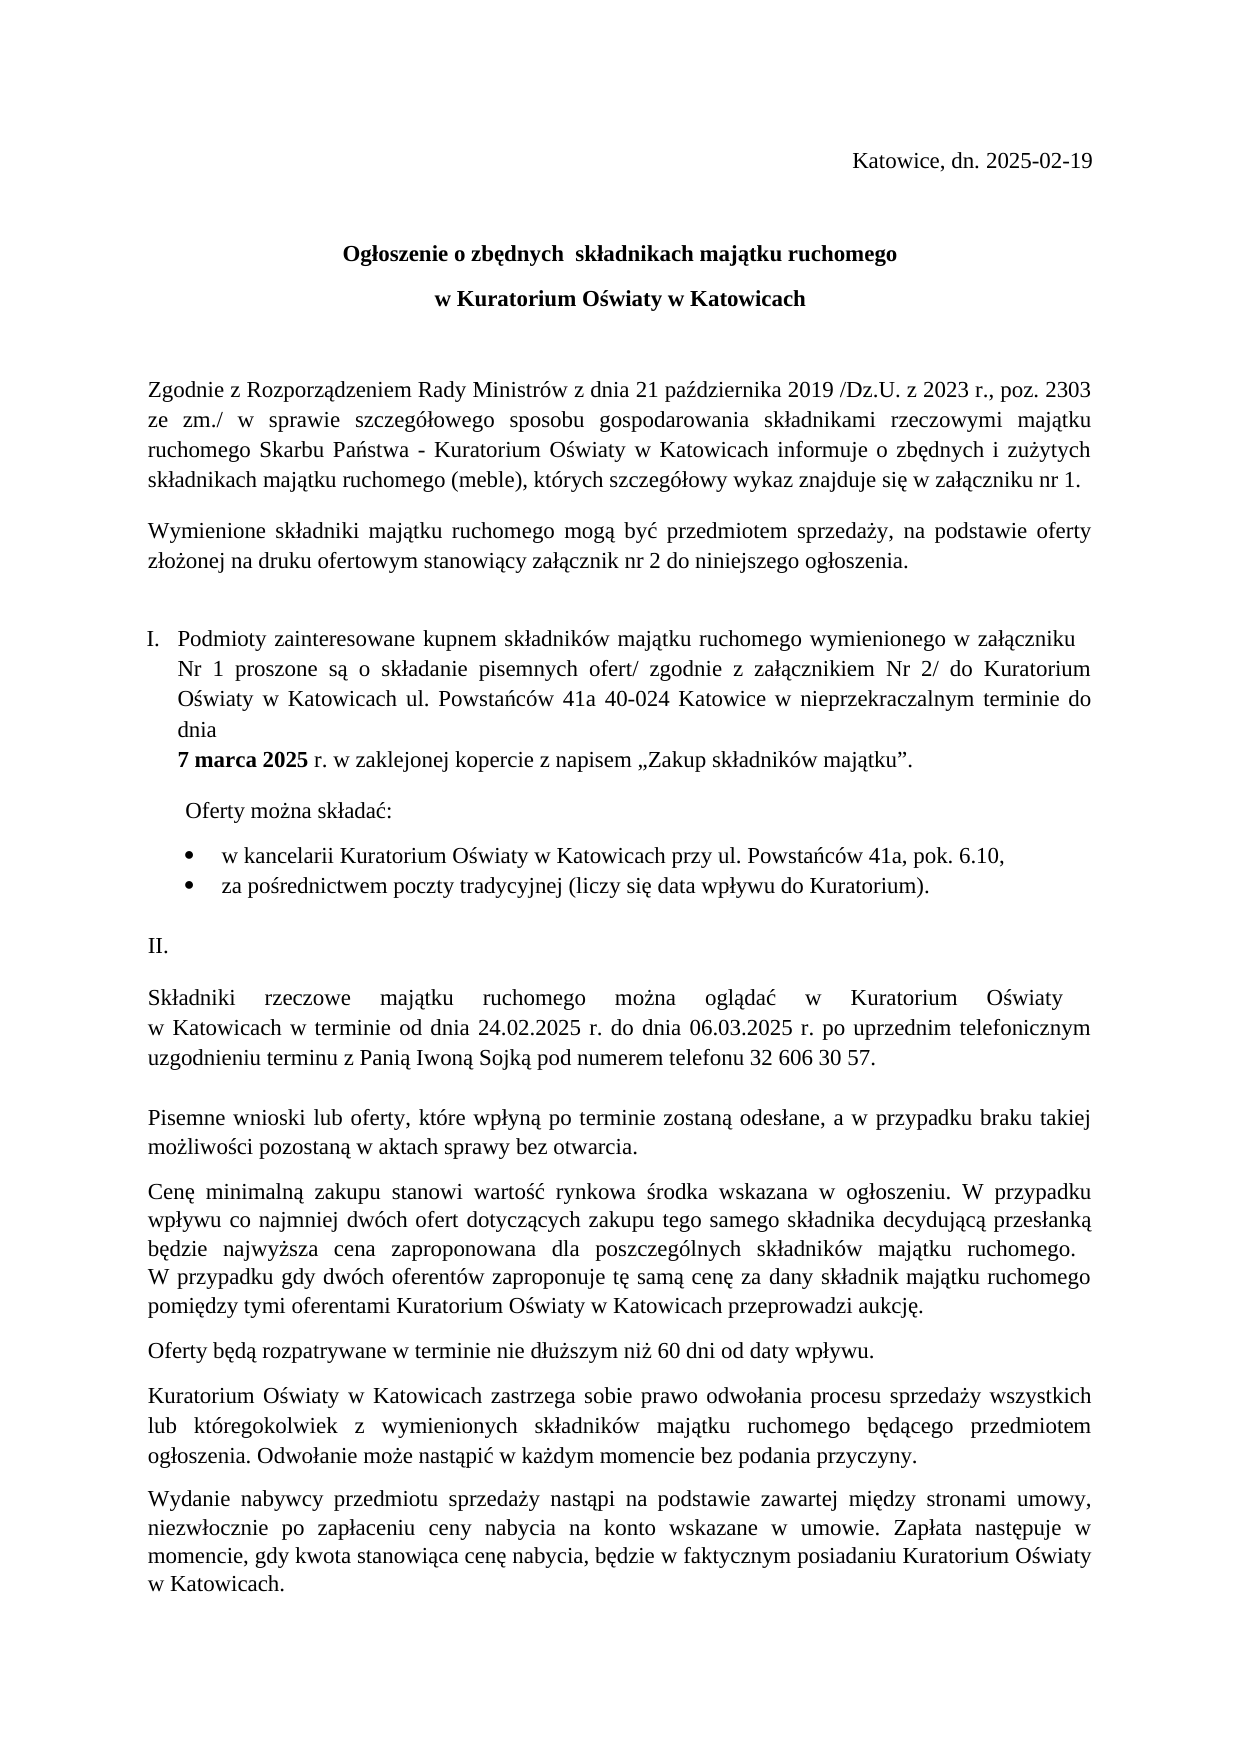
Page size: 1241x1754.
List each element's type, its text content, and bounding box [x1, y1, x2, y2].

text Kuratorium Oświaty w Katowicach zastrzega sobie prawo odwołania procesu sprzedaży wszystkich lub któregokolwiek z wymienionych składników majątku ruchomego będącego przedmiotem ogłoszenia. Odwołanie może nastąpić w każdym momencie bez podania przyczyny. [148, 1382, 1093, 1469]
list za pośrednictwem poczty tradycyjnej (liczy się data wpływu do Kuratorium). [185, 872, 1093, 898]
text w Kuratorium Oświaty w Katowicach [148, 286, 1093, 312]
text Ogłoszenie o zbędnych składnikach majątku ruchomego [148, 240, 1093, 267]
list Podmioty zainteresowane kupnem składników majątku ruchomego wymienionego w załączniku Nr 1 proszone są o składanie pisemnych ofert/ zgodnie z załącznikiem Nr 2/ do Kuratorium Oświaty w Katowicach ul. Powstańców 41a 40-024 Katowice w nieprzekraczalnym terminie do dnia 7 marca 2025 r. w zaklejonej kopercie z napisem „Zakup składników majątku”. [146, 625, 1093, 772]
text Wydanie nabywcy przedmiotu sprzedaży nastąpi na podstawie zawartej między stronami umowy, niezwłocznie po zapłaceniu ceny nabycia na konto wskazane w umowie. Zapłata następuje w momencie, gdy kwota stanowiąca cenę nabycia, będzie w faktycznym posiadaniu Kuratorium Oświaty w Katowicach. [148, 1485, 1093, 1597]
text Składniki rzeczowe majątku ruchomego można oglądać w Kuratorium Oświaty w Katowicach w terminie od dnia 24.02.2025 r. do dnia 06.03.2025 r. po uprzednim telefonicznym uzgodnieniu terminu z Panią Iwoną Sojką pod numerem telefonu 32 606 30 57. [148, 984, 1093, 1070]
text Oferty można składać: [185, 797, 1093, 823]
list w kancelarii Kuratorium Oświaty w Katowicach przy ul. Powstańców 41a, pok. 6.10, [185, 842, 1093, 868]
text Zgodnie z Rozporządzeniem Rady Ministrów z dnia 21 października 2019 /Dz.U. z 2023 r., poz. 2303 ze zm./ w sprawie szczegółowego sposobu gospodarowania składnikami rzeczowymi majątku ruchomego Skarbu Państwa - Kuratorium Oświaty w Katowicach informuje o zbędnych i zużytych składnikach majątku ruchomego (meble), których szczegółowy wykaz znajduje się w załączniku nr 1. [148, 376, 1093, 493]
text Pisemne wnioski lub oferty, które wpłyną po terminie zostaną odesłane, a w przypadku braku takiej możliwości pozostaną w aktach sprawy bez otwarcia. [148, 1104, 1093, 1159]
text Cenę minimalną zakupu stanowi wartość rynkowa środka wskazana w ogłoszeniu. W przypadku wpływu co najmniej dwóch ofert dotyczących zakupu tego samego składnika decydującą przesłanką będzie najwyższa cena zaproponowana dla poszczególnych składników majątku ruchomego. W przypadku gdy dwóch oferentów zaproponuje tę samą cenę za dany składnik majątku ruchomego pomiędzy tymi oferentami Kuratorium Oświaty w Katowicach przeprowadzi aukcję. [148, 1178, 1093, 1318]
text Wymienione składniki majątku ruchomego mogą być przedmiotem sprzedaży, na podstawie oferty złożonej na druku ofertowym stanowiący załącznik nr 2 do niniejszego ogłoszenia. [148, 517, 1093, 574]
text Oferty będą rozpatrywane w terminie nie dłuższym niż 60 dni od daty wpływu. [148, 1337, 1093, 1363]
text Katowice, dn. 2025-02-19 [148, 148, 1093, 174]
